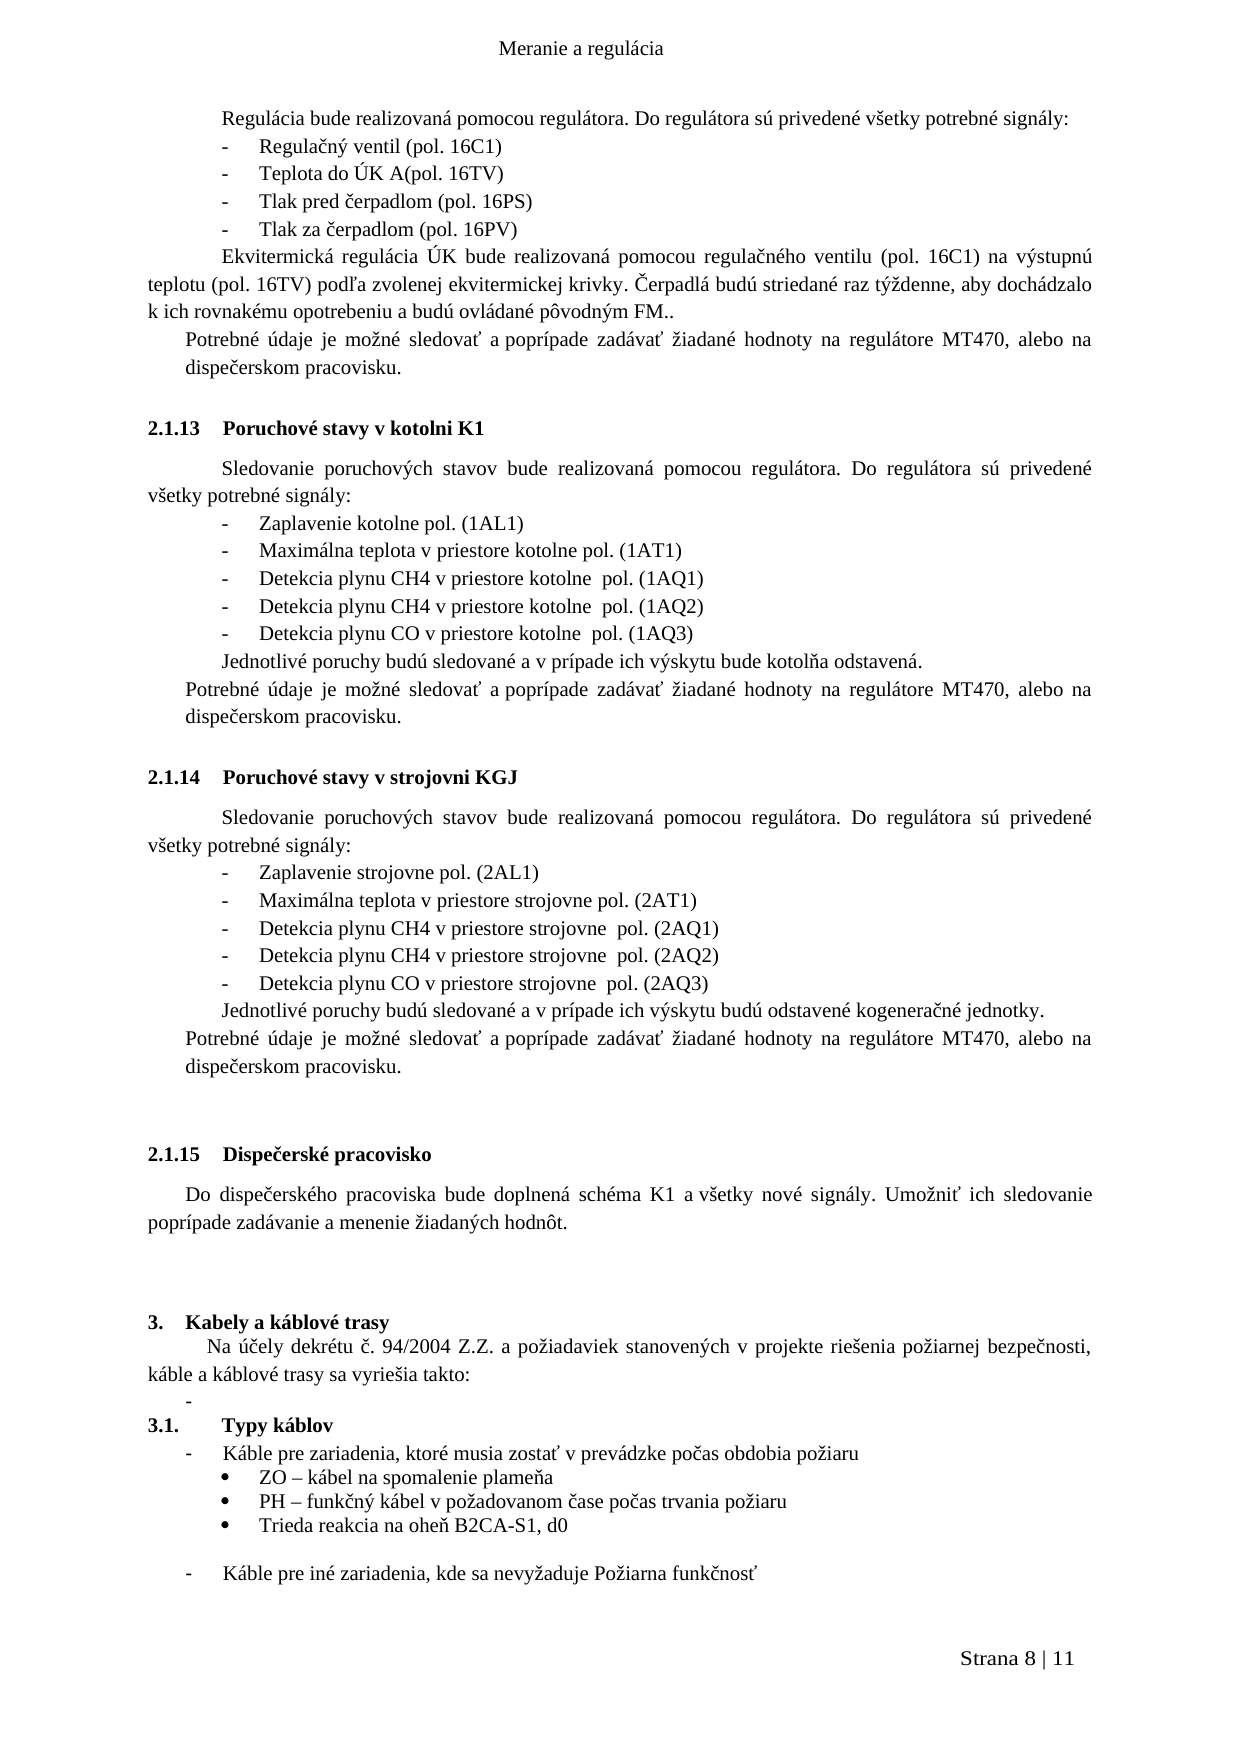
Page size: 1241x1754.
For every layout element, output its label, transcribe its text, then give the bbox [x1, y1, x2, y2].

list Potrebné údaje je možné sledovať a poprípade zadávať žiadané hodnoty na regulátore MT470, alebo na dispečerskom pracovisku. [185, 1026, 1093, 1078]
subtitle Typy káblov [148, 1413, 1093, 1437]
list Ekvitermická regulácia ÚK bude realizovaná pomocou regulačného ventilu (pol. 16C1) na výstupnú teplotu (pol. 16TV) podľa zvolenej ekvitermickej krivky. Čerpadlá budú striedané raz týždenne, aby dochádzalo k ich rovnakému opotrebeniu a budú ovládané pôvodným FM.. [148, 244, 1093, 323]
list Jednotlivé poruchy budú sledované a v prípade ich výskytu bude kotolňa odstavená. [148, 649, 1093, 673]
list Potrebné údaje je možné sledovať a poprípade zadávať žiadané hodnoty na regulátore MT470, alebo na dispečerskom pracovisku. [185, 676, 1093, 728]
list Tlak pred čerpadlom (pol. 16PS) [221, 189, 1093, 213]
list Sledovanie poruchových stavov bude realizovaná pomocou regulátora. Do regulátora sú privedené všetky potrebné signály: [148, 456, 1093, 507]
list Zaplavenie strojovne pol. (2AL1) [221, 860, 1093, 884]
list Potrebné údaje je možné sledovať a poprípade zadávať žiadané hodnoty na regulátore MT470, alebo na dispečerskom pracovisku. [185, 327, 1093, 379]
list Zaplavenie kotolne pol. (1AL1) [221, 511, 1093, 535]
list Káble pre iné zariadenia, kde sa nevyžaduje Požiarna funkčnosť [185, 1561, 1093, 1585]
list Káble pre zariadenia, ktoré musia zostať v prevádzke počas obdobia požiaru [185, 1441, 1093, 1465]
subtitle Poruchové stavy v strojovni KGJ [148, 765, 1093, 789]
list Teplota do ÚK A(pol. 16TV) [221, 161, 1093, 185]
subtitle Poruchové stavy v kotolni K1 [148, 416, 1093, 439]
list Maximálna teplota v priestore kotolne pol. (1AT1) [221, 538, 1093, 562]
list Detekcia plynu CH4 v priestore kotolne pol. (1AQ2) [221, 594, 1093, 618]
subtitle Kabely a káblové trasy [148, 1310, 1093, 1334]
list Maximálna teplota v priestore strojovne pol. (2AT1) [221, 888, 1093, 912]
list Regulácia bude realizovaná pomocou regulátora. Do regulátora sú privedené všetky potrebné signály: [148, 106, 1093, 130]
list Detekcia plynu CO v priestore kotolne pol. (1AQ3) [221, 621, 1093, 645]
list Sledovanie poruchových stavov bude realizovaná pomocou regulátora. Do regulátora sú privedené všetky potrebné signály: [148, 805, 1093, 857]
list Trieda reakcia na oheň B2CA-S1, d0 [221, 1513, 1093, 1537]
list Detekcia plynu CH4 v priestore strojovne pol. (2AQ1) [221, 916, 1093, 939]
list Tlak za čerpadlom (pol. 16PV) [221, 217, 1093, 241]
list Jednotlivé poruchy budú sledované a v prípade ich výskytu budú odstavené kogeneračné jednotky. [148, 998, 1093, 1022]
list Detekcia plynu CH4 v priestore strojovne pol. (2AQ2) [221, 943, 1093, 967]
list PH – funkčný kábel v požadovanom čase počas trvania požiaru [221, 1489, 1093, 1513]
text Na účely dekrétu č. 94/2004 Z.Z. a požiadaviek stanovených v projekte riešenia požiarnej bezpečnosti, káble a káblové trasy sa vyriešia takto: [148, 1334, 1093, 1386]
subtitle Dispečerské pracovisko [148, 1142, 1093, 1166]
list ZO – kábel na spomalenie plameňa [221, 1465, 1093, 1489]
list Detekcia plynu CO v priestore strojovne pol. (2AQ3) [221, 971, 1093, 995]
list Detekcia plynu CH4 v priestore kotolne pol. (1AQ1) [221, 566, 1093, 590]
list Do dispečerského pracoviska bude doplnená schéma K1 a všetky nové signály. Umožniť ich sledovanie poprípade zadávanie a menenie žiadaných hodnôt. [148, 1182, 1093, 1234]
list Regulačný ventil (pol. 16C1) [221, 134, 1093, 158]
